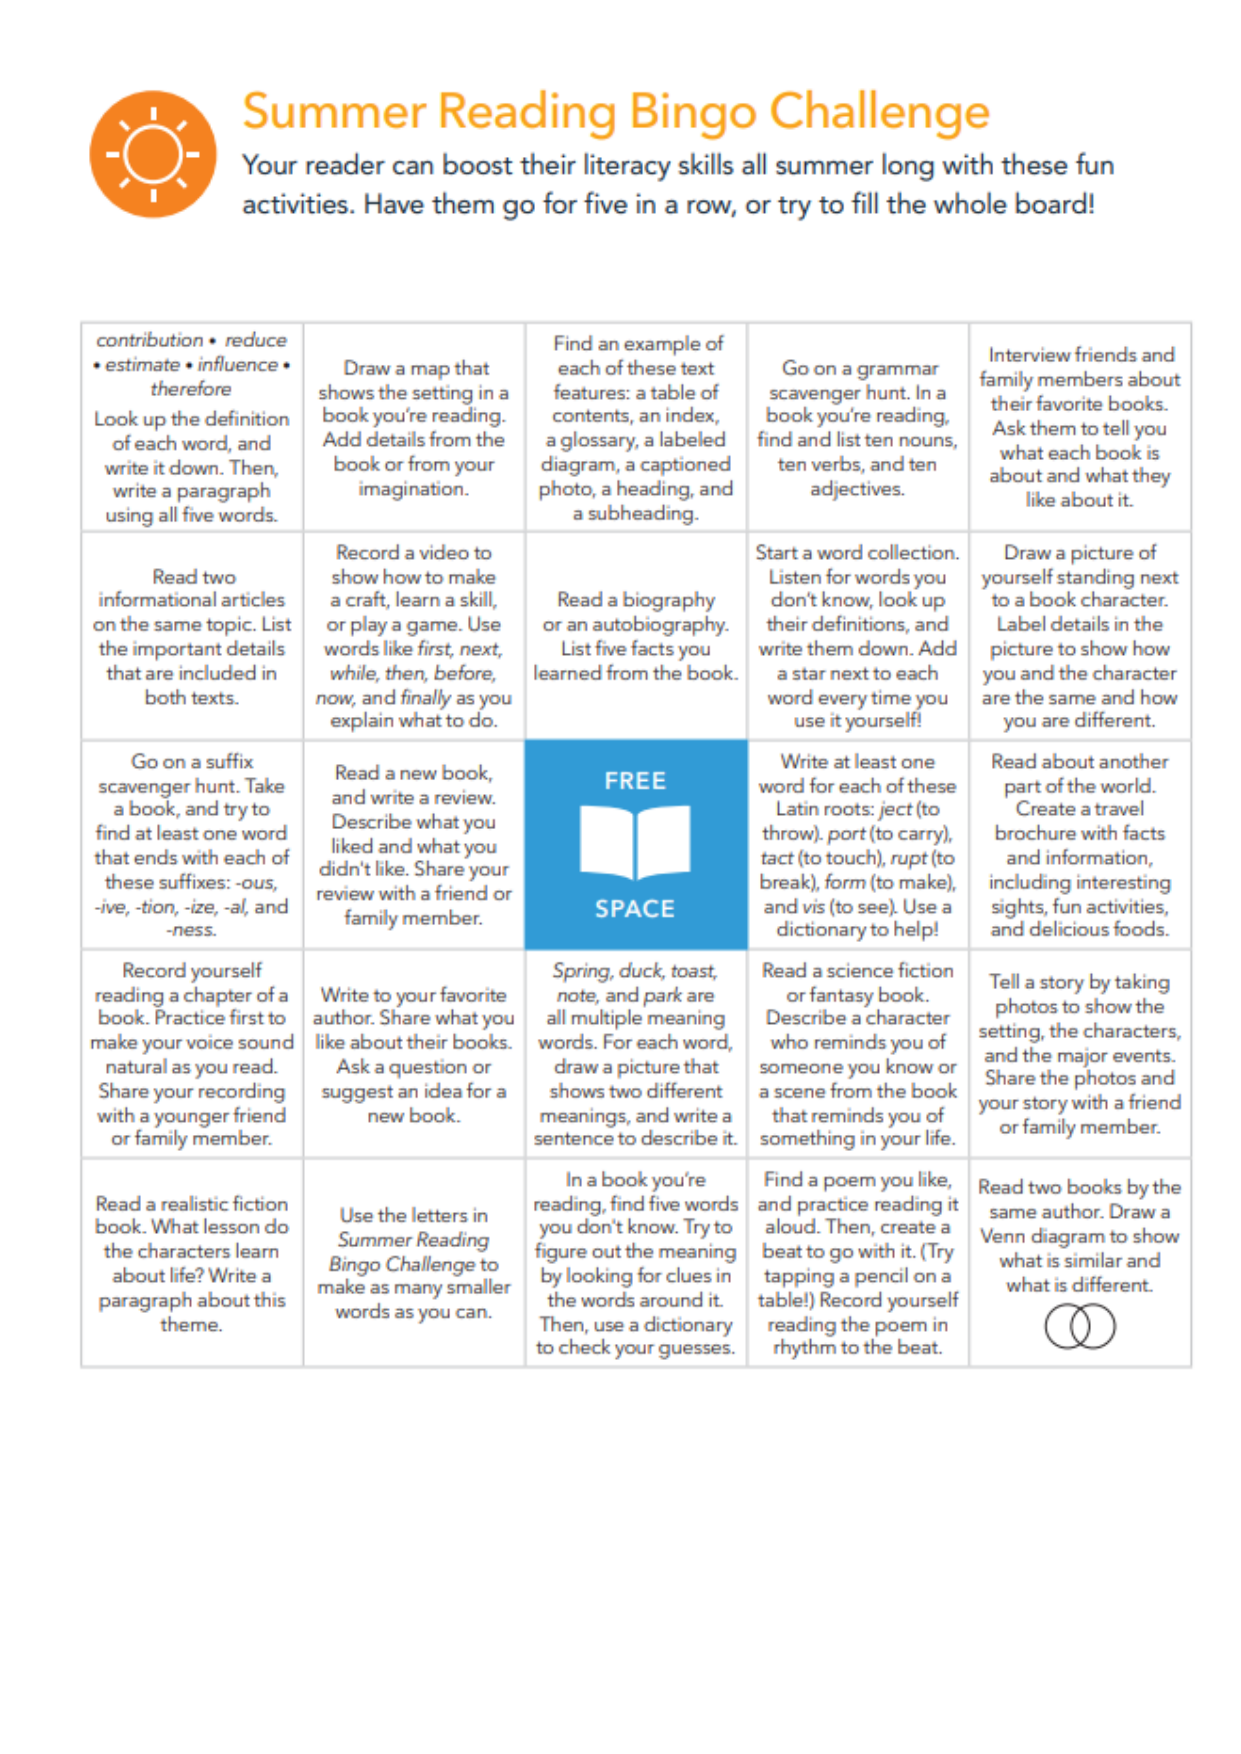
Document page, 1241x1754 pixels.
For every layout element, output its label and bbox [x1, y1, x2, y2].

picture [75, 316, 1204, 1375]
picture [75, 75, 1170, 238]
